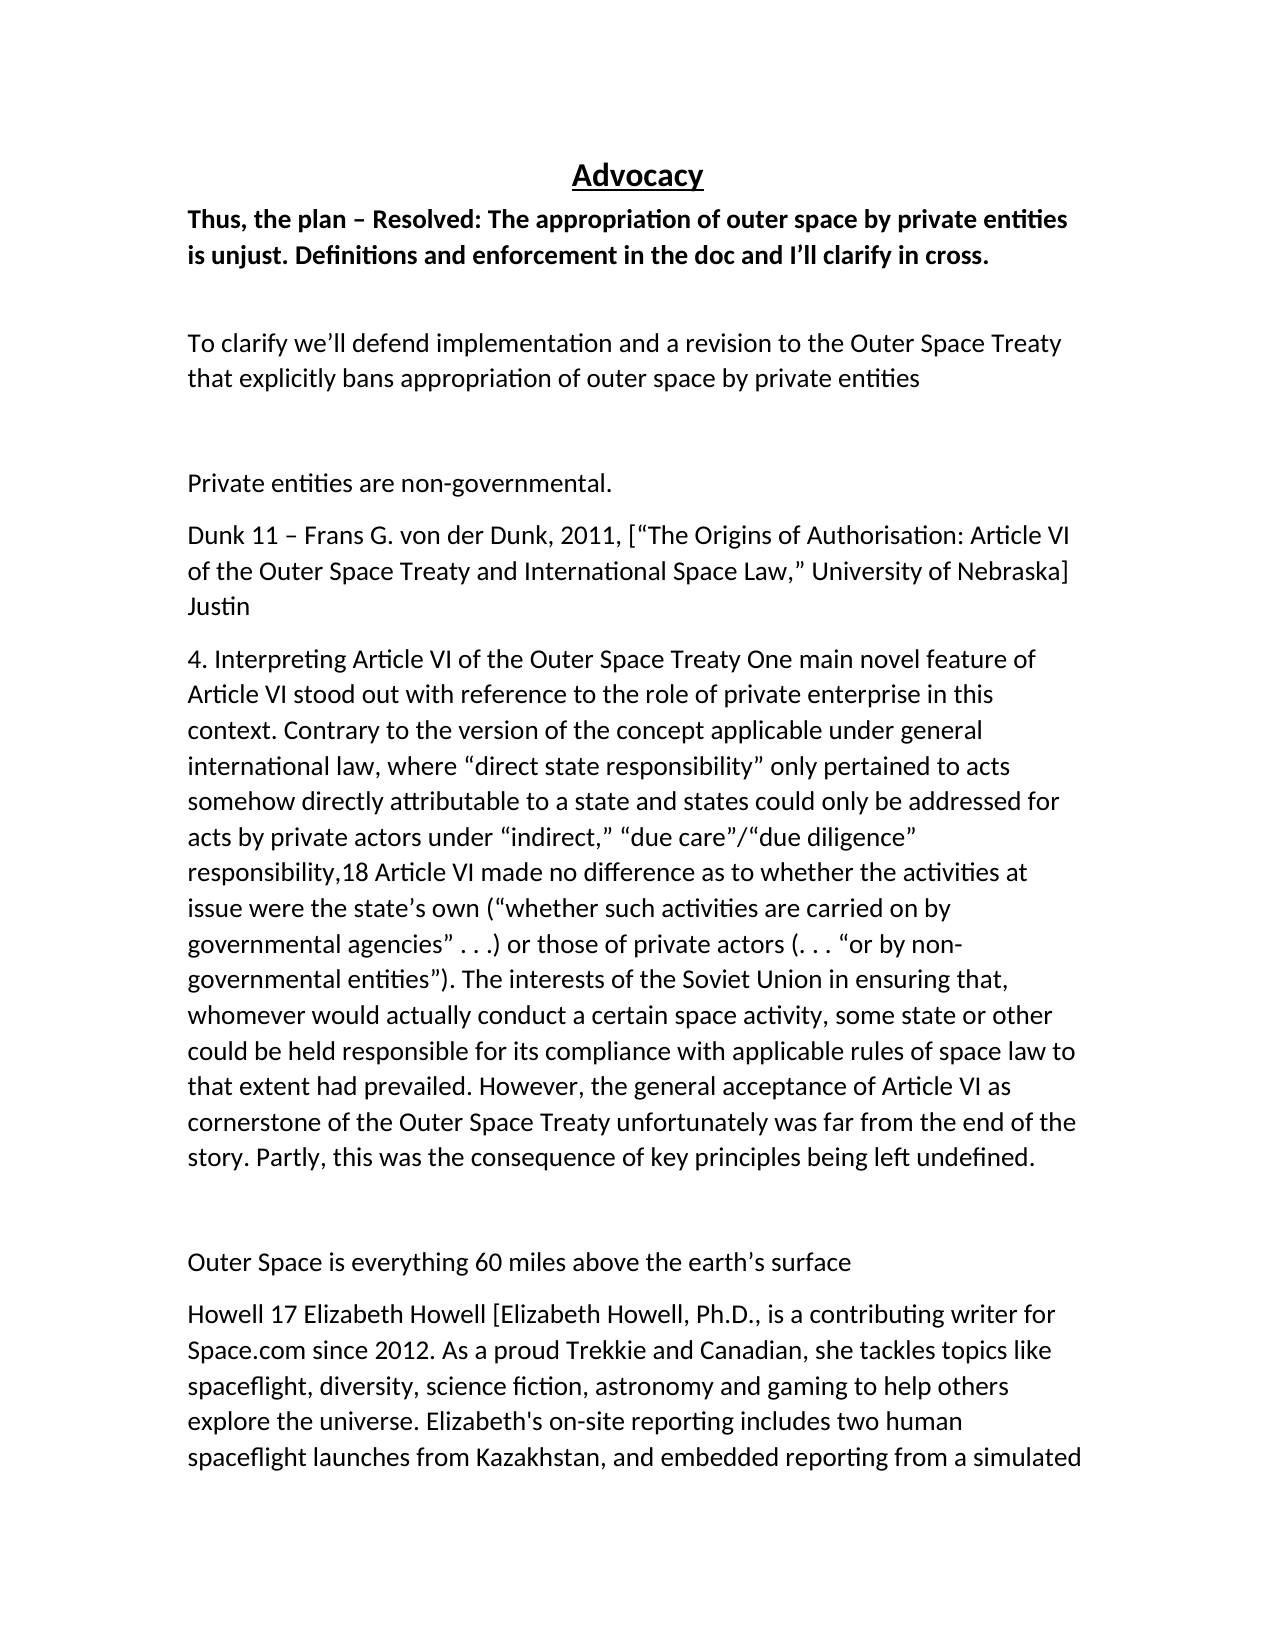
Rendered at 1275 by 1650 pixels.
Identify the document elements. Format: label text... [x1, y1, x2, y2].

text Outer Space is everything 60 miles above the earth’s surface [187, 1245, 1087, 1278]
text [187, 1297, 1087, 1473]
text Dunk 11 – Frans G. von der Dunk, 2011, [“The Origins of Authorisation: Article VI of the Outer Space Treaty and International Space Law,” University of Nebraska] Justin [187, 518, 1087, 623]
text 4. Interpreting Article VI of the Outer Space Treaty One main novel feature of Article VI stood out with reference to the role of private enterprise in this context. Contrary to the version of the concept applicable under general international law, where “direct state responsibility” only pertained to acts somehow directly attributable to a state and states could only be addressed for acts by private actors under “indirect,” “due care”/“due diligence” responsibility,18 Article VI made no difference as to whether the activities at issue were the state’s own (“whether such activities are carried on by governmental agencies” . . .) or those of private actors (. . . “or by non-governmental entities”). The interests of the Soviet Union in ensuring that, whomever would actually conduct a certain space activity, some state or other could be held responsible for its compliance with applicable rules of space law to that extent had prevailed. However, the general acceptance of Article VI as cornerstone of the Outer Space Treaty unfortunately was far from the end of the story. Partly, this was the consequence of key principles being left undefined. [187, 642, 1087, 1174]
text To clarify we’ll defend implementation and a revision to the Outer Space Treaty that explicitly bans appropriation of outer space by private entities [187, 326, 1087, 394]
subtitle Thus, the plan – Resolved: The appropriation of outer space by private entities is unjust. Definitions and enforcement in the doc and I’ll clarify in cross. [187, 202, 1087, 271]
text Private entities are non-governmental. [187, 466, 1087, 499]
subtitle Advocacy [187, 154, 1087, 195]
